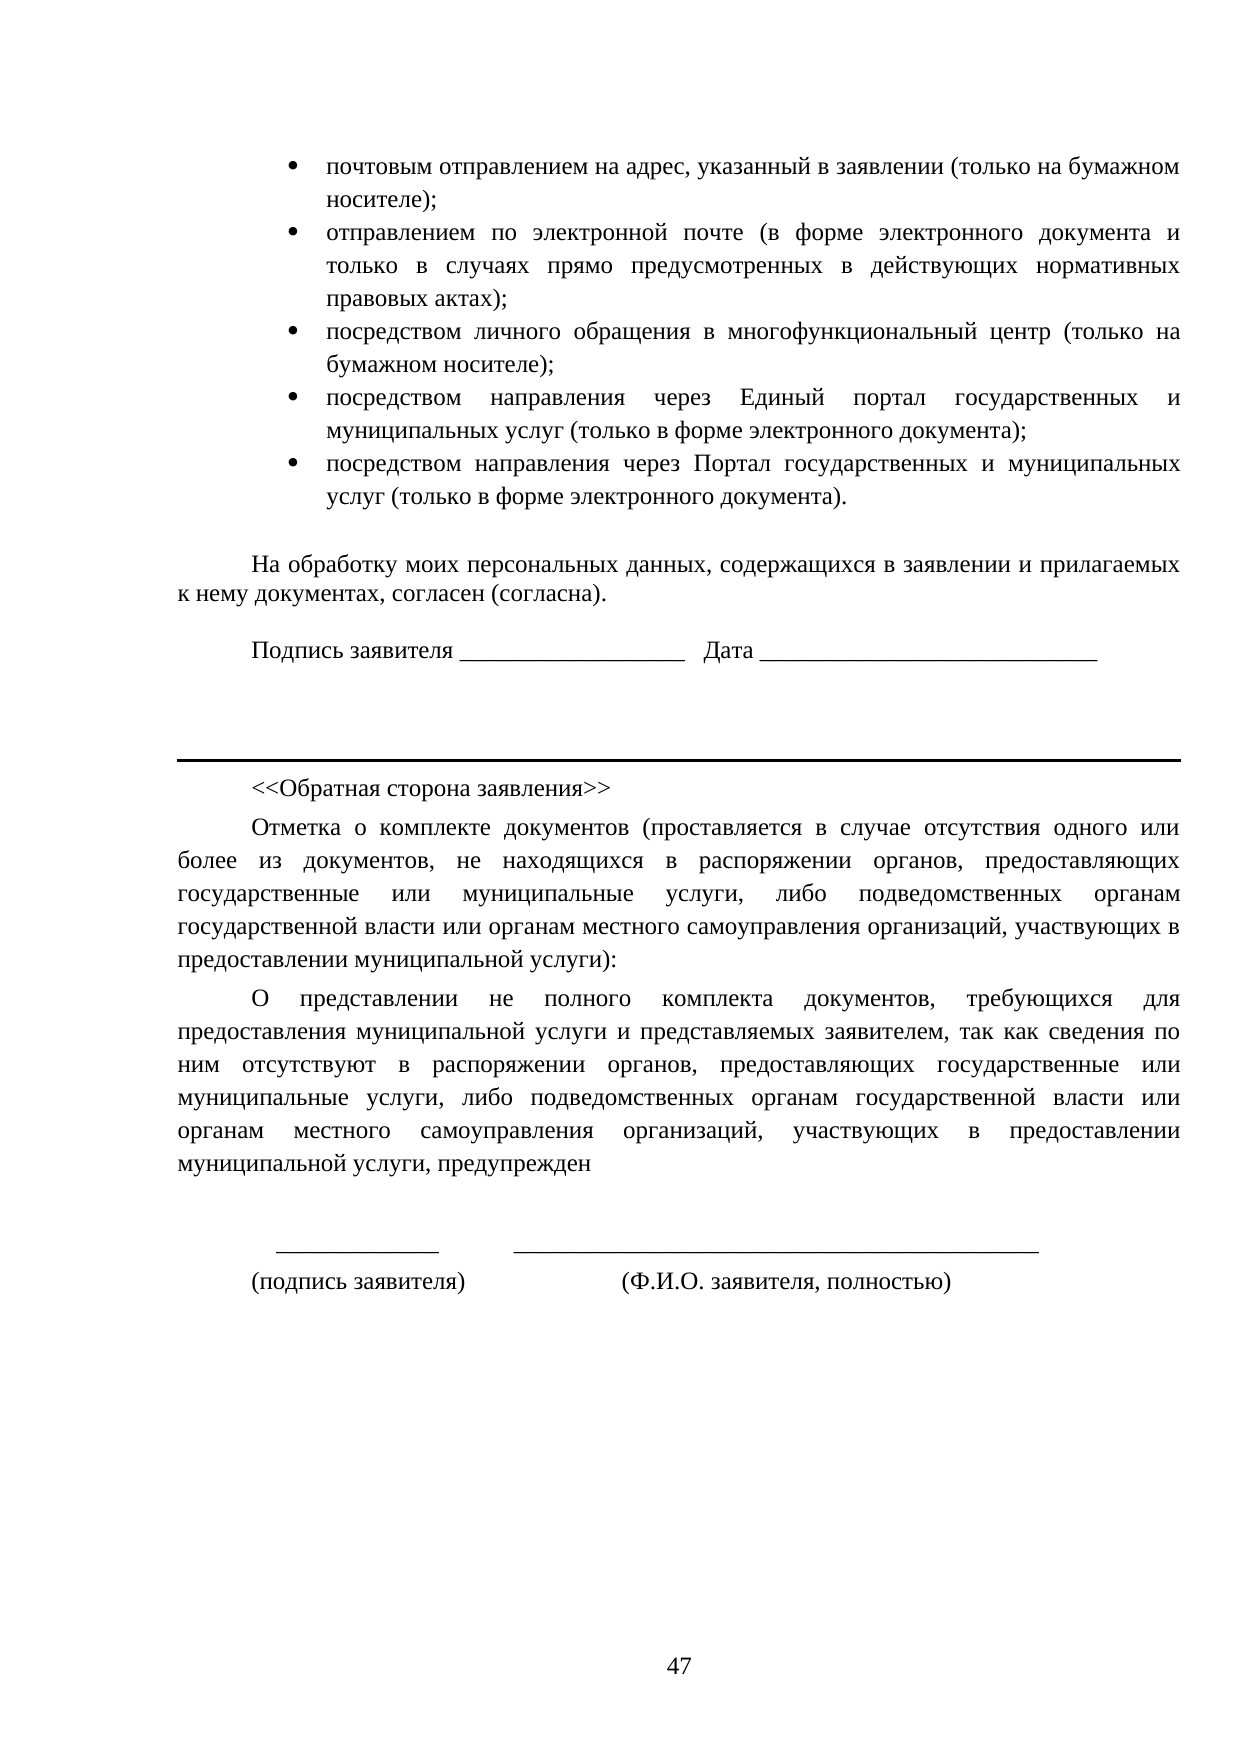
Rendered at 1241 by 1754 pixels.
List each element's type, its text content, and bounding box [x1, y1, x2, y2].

list отправлением по электронной почте (в форме электронного документа и только в случаях прямо предусмотренных в действующих нормативных правовых актах); [288, 217, 1181, 312]
list посредством направления через Единый портал государственных и муниципальных услуг (только в форме электронного документа); [288, 382, 1181, 444]
list посредством личного обращения в многофункциональный центр (только на бумажном носителе); [288, 316, 1181, 378]
text Отметка о комплекте документов (проставляется в случае отсутствия одного или более из документов, не находящихся в распоряжении органов, предоставляющих государственные или муниципальные услуги, либо подведомственных органам государственной власти или органам местного самоуправления организаций, участвующих в предоставлении муниципальной услуги): [177, 812, 1181, 973]
list почтовым отправлением на адрес, указанный в заявлении (только на бумажном носителе); [288, 151, 1181, 213]
text (подпись заявителя) (Ф.И.О. заявителя, полностью) [177, 1266, 1181, 1295]
text <<Обратная сторона заявления>> [177, 773, 1181, 801]
text О представлении не полного комплекта документов, требующихся для предоставления муниципальной услуги и представляемых заявителем, так как сведения по ним отсутствуют в распоряжении органов, предоставляющих государственные или муниципальные услуги, либо подведомственных органам государственной власти или органам местного самоуправления организаций, участвующих в предоставлении муниципальной услуги, предупрежден [177, 983, 1181, 1177]
text Подпись заявителя __________________ Дата ___________________________ [177, 636, 1181, 664]
list посредством направления через Портал государственных и муниципальных услуг (только в форме электронного документа). [288, 448, 1181, 510]
text _____________ __________________________________________ [177, 1227, 1181, 1256]
text На обработку моих персональных данных, содержащихся в заявлении и прилагаемых к нему документах, согласен (согласна). [177, 549, 1181, 607]
